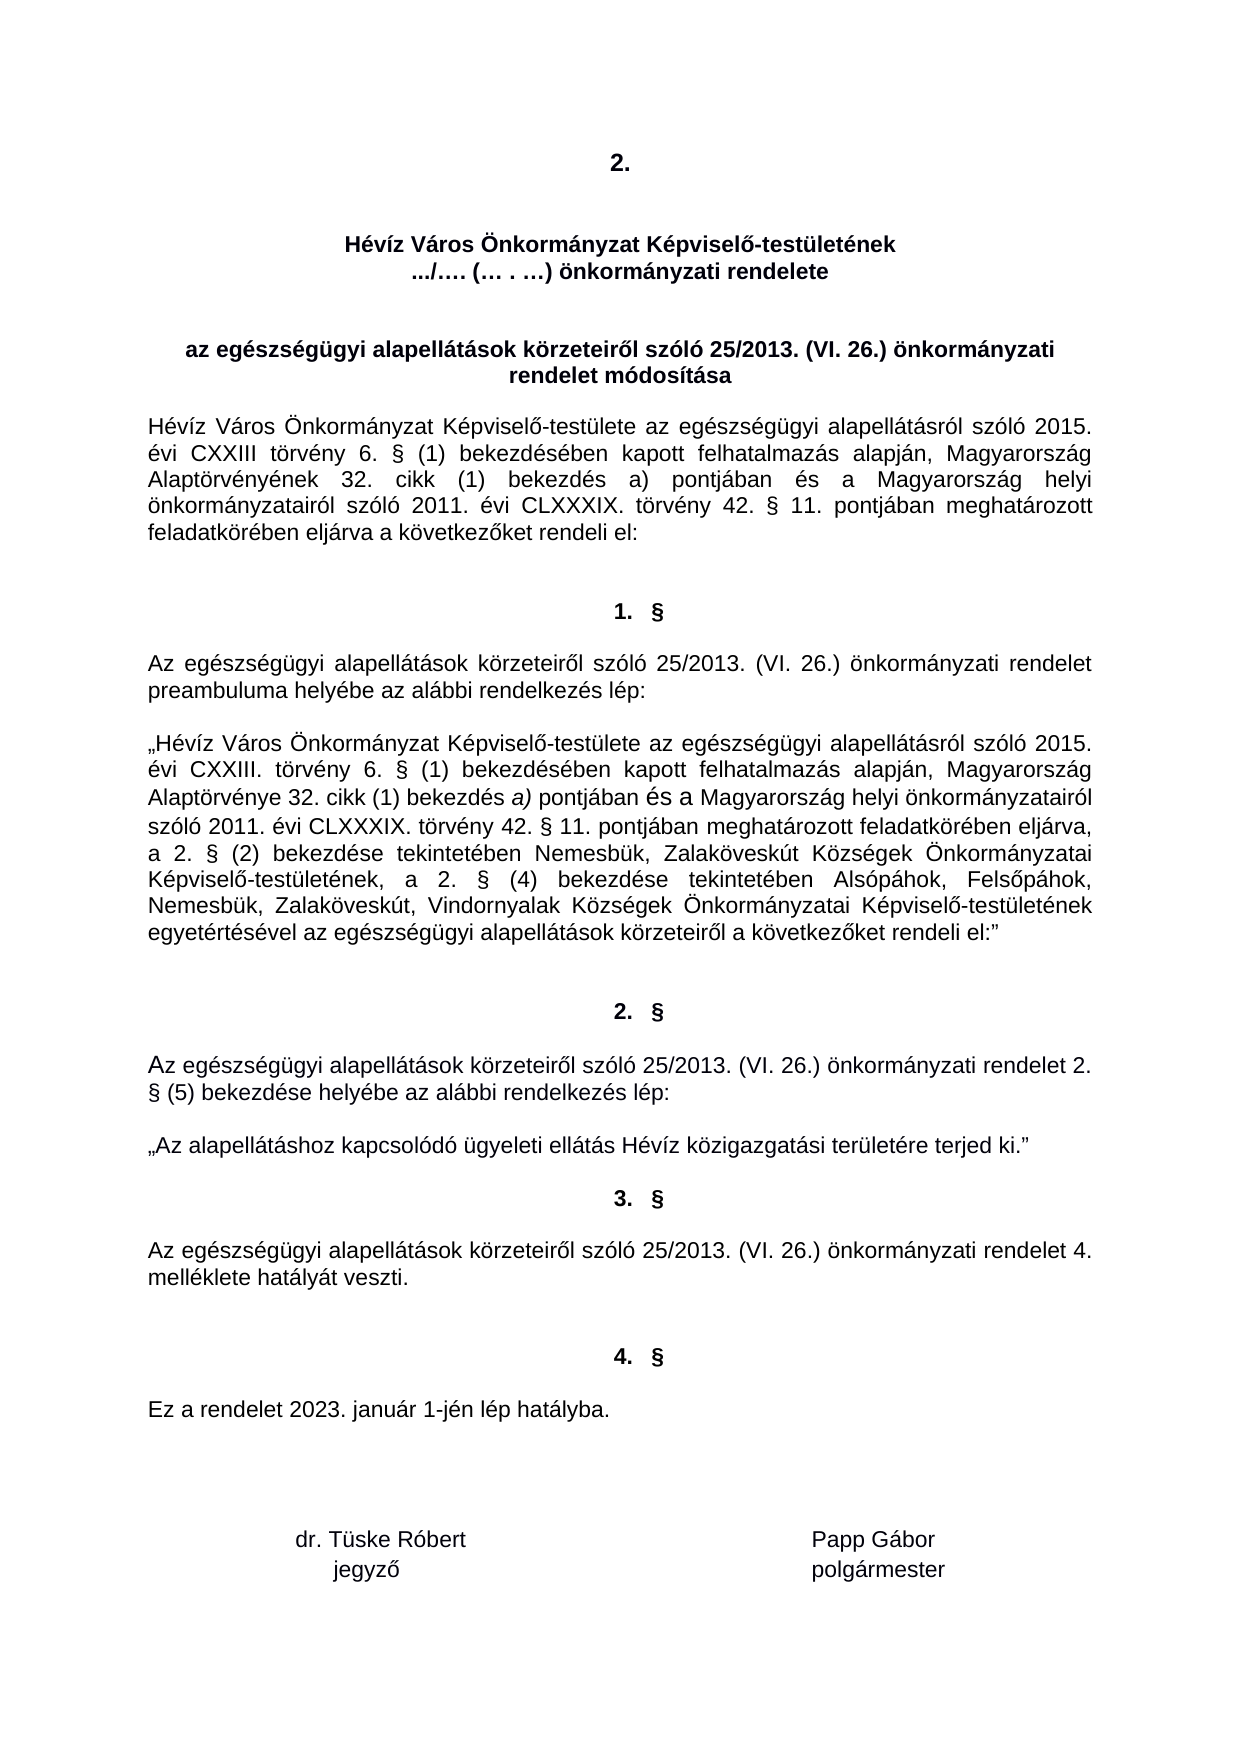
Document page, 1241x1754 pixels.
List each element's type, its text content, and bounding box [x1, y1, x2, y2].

list § [185, 998, 1093, 1024]
text Az egészségügyi alapellátások körzeteiről szóló 25/2013. (VI. 26.) önkormányzati rendelet 4. melléklete hatályát veszti. [148, 1237, 1093, 1290]
text „Hévíz Város Önkormányzat Képviselő-testülete az egészségügyi alapellátásról szóló 2015. évi CXXIII. törvény 6. § (1) bekezdésében kapott felhatalmazás alapján, Magyarország Alaptörvénye 32. cikk (1) bekezdés a) pontjában és a Magyarország helyi önkormányzatairól szóló 2011. évi CLXXXIX. törvény 42. § 11. pontjában meghatározott feladatkörében eljárva, a 2. § (2) bekezdése tekintetében Nemesbük, Zalaköveskút Községek Önkormányzatai Képviselő-testületének, a 2. § (4) bekezdése tekintetében Alsópáhok, Felsőpáhok, Nemesbük, Zalaköveskút, Vindornyalak Községek Önkormányzatai Képviselő-testületének egyetértésével az egészségügyi alapellátások körzeteiről a következőket rendeli el:” [148, 729, 1093, 945]
list § [185, 1343, 1093, 1369]
text 2. [148, 148, 1093, 176]
list § [185, 1185, 1093, 1211]
text jegyző polgármester [148, 1556, 1093, 1582]
text az egészségügyi alapellátások körzeteiről szóló 25/2013. (VI. 26.) önkormányzati rendelet módosítása [148, 336, 1093, 388]
text „Az alapellátáshoz kapcsolódó ügyeleti ellátás Hévíz közigazgatási területére terjed ki.” [148, 1132, 1093, 1158]
text dr. Tüske Róbert Papp Gábor [148, 1526, 1093, 1552]
list § [185, 598, 1093, 624]
text Hévíz Város Önkormányzat Képviselő-testületének [148, 231, 1093, 258]
text Ez a rendelet 2023. január 1-jén lép hatályba. [148, 1396, 1093, 1422]
text .../…. (… . …) önkormányzati rendelete [148, 258, 1093, 284]
text Az egészségügyi alapellátások körzeteiről szóló 25/2013. (VI. 26.) önkormányzati rendelet preambuluma helyébe az alábbi rendelkezés lép: [148, 650, 1093, 703]
text Az egészségügyi alapellátások körzeteiről szóló 25/2013. (VI. 26.) önkormányzati rendelet 2. § (5) bekezdése helyébe az alábbi rendelkezés lép: [148, 1051, 1093, 1106]
text Hévíz Város Önkormányzat Képviselő-testülete az egészségügyi alapellátásról szóló 2015. évi CXXIII törvény 6. § (1) bekezdésében kapott felhatalmazás alapján, Magyarország Alaptörvényének 32. cikk (1) bekezdés a) pontjában és a Magyarország helyi önkormányzatairól szóló 2011. évi CLXXXIX. törvény 42. § 11. pontjában meghatározott feladatkörében eljárva a következőket rendeli el: [148, 413, 1093, 545]
